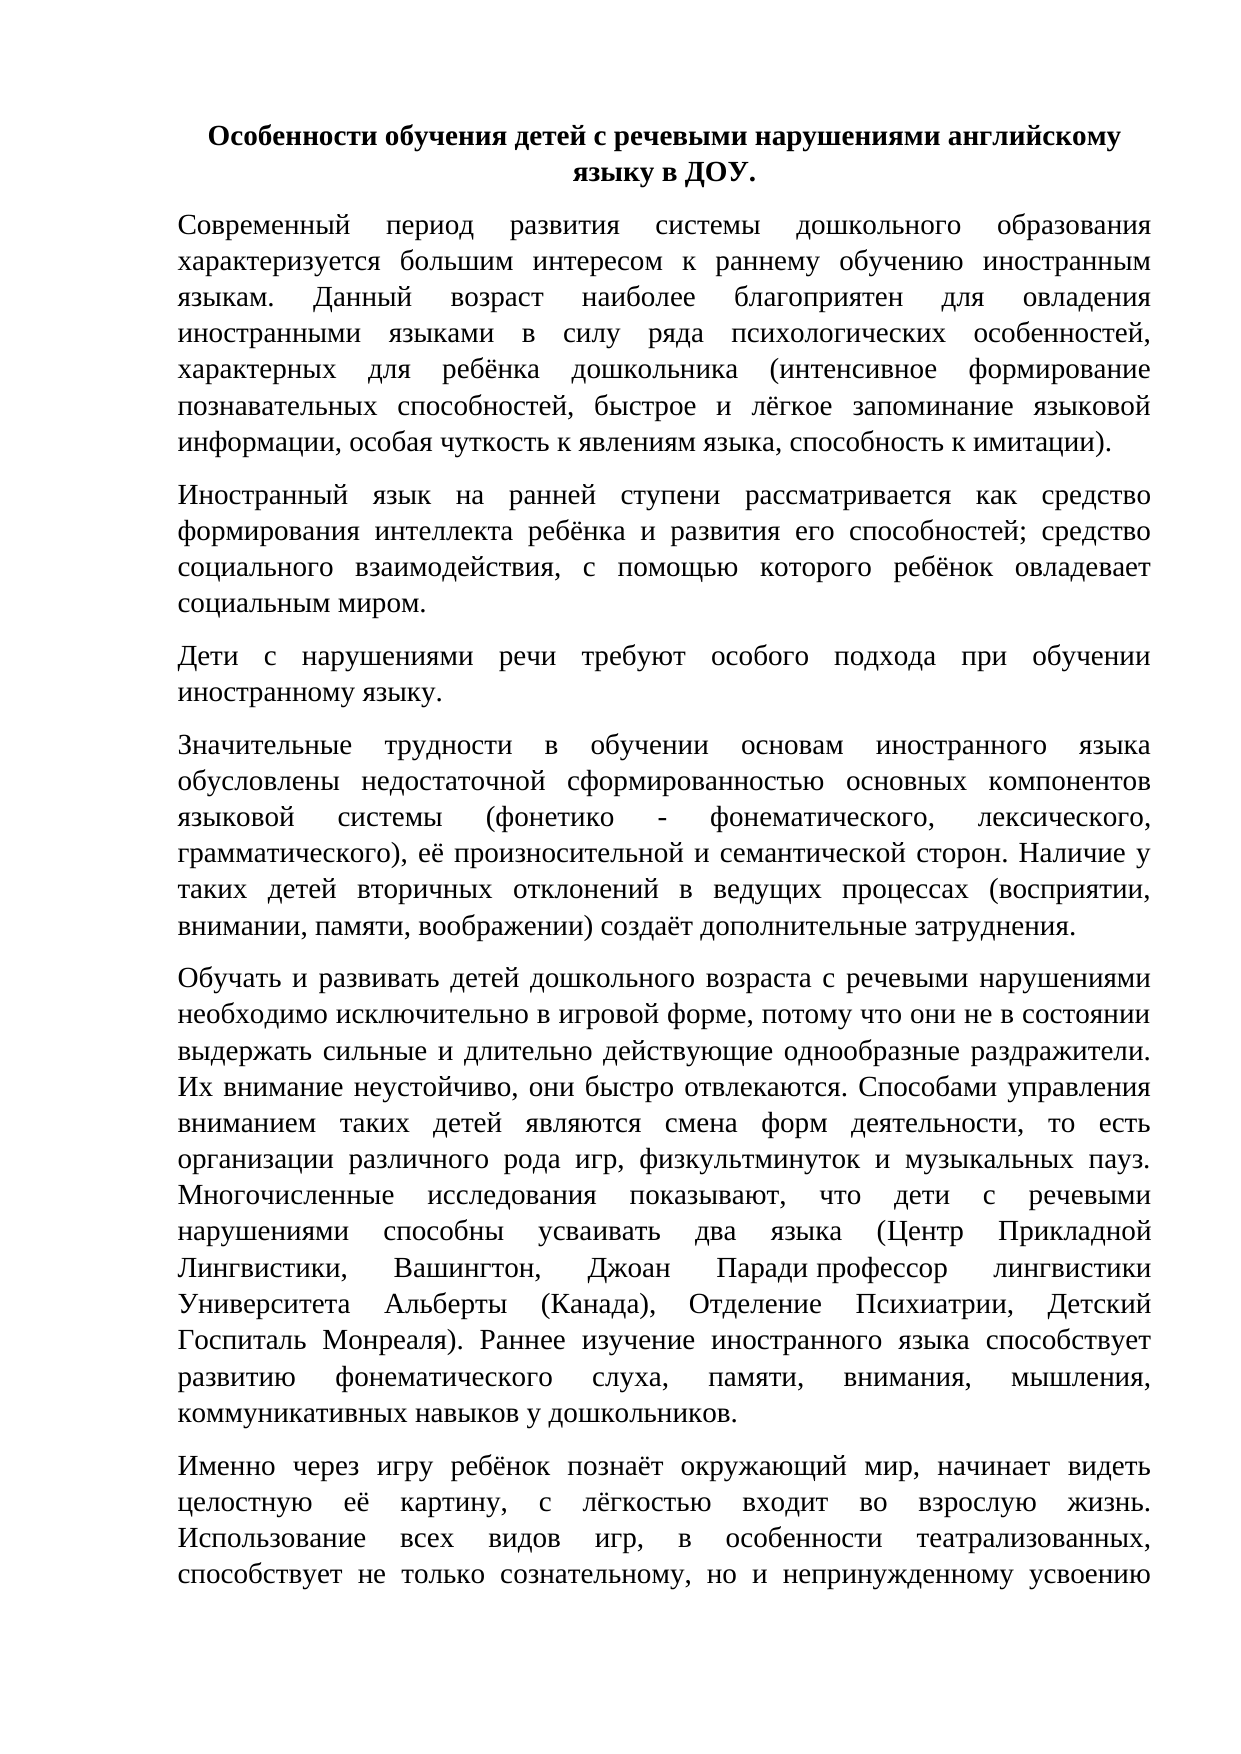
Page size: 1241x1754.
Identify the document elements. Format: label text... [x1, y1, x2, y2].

text Значительные трудности в обучении основам иностранного языка обусловлены недостаточной сформированностью основных компонентов языковой системы (фонетико - фонематического, лексического, грамматического), её произносительной и семантической сторон. Наличие у таких детей вторичных отклонений в ведущих процессах (восприятии, внимании, памяти, воображении) создаёт дополнительные затруднения. [177, 727, 1152, 941]
text Особенности обучения детей с речевыми нарушениями английскому языку в ДОУ. [177, 118, 1152, 188]
text Обучать и развивать детей дошкольного возраста с речевыми нарушениями необходимо исключительно в игровой форме, потому что они не в состоянии выдержать сильные и длительно действующие однообразные раздражители. Их внимание неустойчиво, они быстро отвлекаются. Способами управления вниманием таких детей являются смена форм деятельности, то есть организации различного рода игр, физкультминуток и музыкальных пауз. Многочисленные исследования показывают, что дети с речевыми нарушениями способны усваивать два языка (Центр Прикладной Лингвистики, Вашингтон, Джоан Паради профессор лингвистики Университета Альберты (Канада), Отделение Психиатрии, Детский Госпиталь Монреаля). Раннее изучение иностранного языка способствует развитию фонематического слуха, памяти, внимания, мышления, коммуникативных навыков у дошкольников. [177, 961, 1152, 1250]
text Дети с нарушениями речи требуют особого подхода при обучении иностранному языку. [177, 638, 1152, 708]
text Иностранный язык на ранней ступени рассматривается как средство формирования интеллекта ребёнка и развития его способностей; средство социального взаимодействия, с помощью которого ребёнок овладевает социальным миром. [177, 477, 1152, 619]
text Современный период развития системы дошкольного образования характеризуется большим интересом к раннему обучению иностранным языкам. Данный возраст наиболее благоприятен для овладения иностранными языками в силу ряда психологических особенностей, характерных для ребёнка дошкольника (интенсивное формирование познавательных способностей, быстрое и лёгкое запоминание языковой информации, особая чуткость к явлениям языка, способность к имитации). [177, 207, 1152, 457]
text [177, 1448, 1152, 1589]
